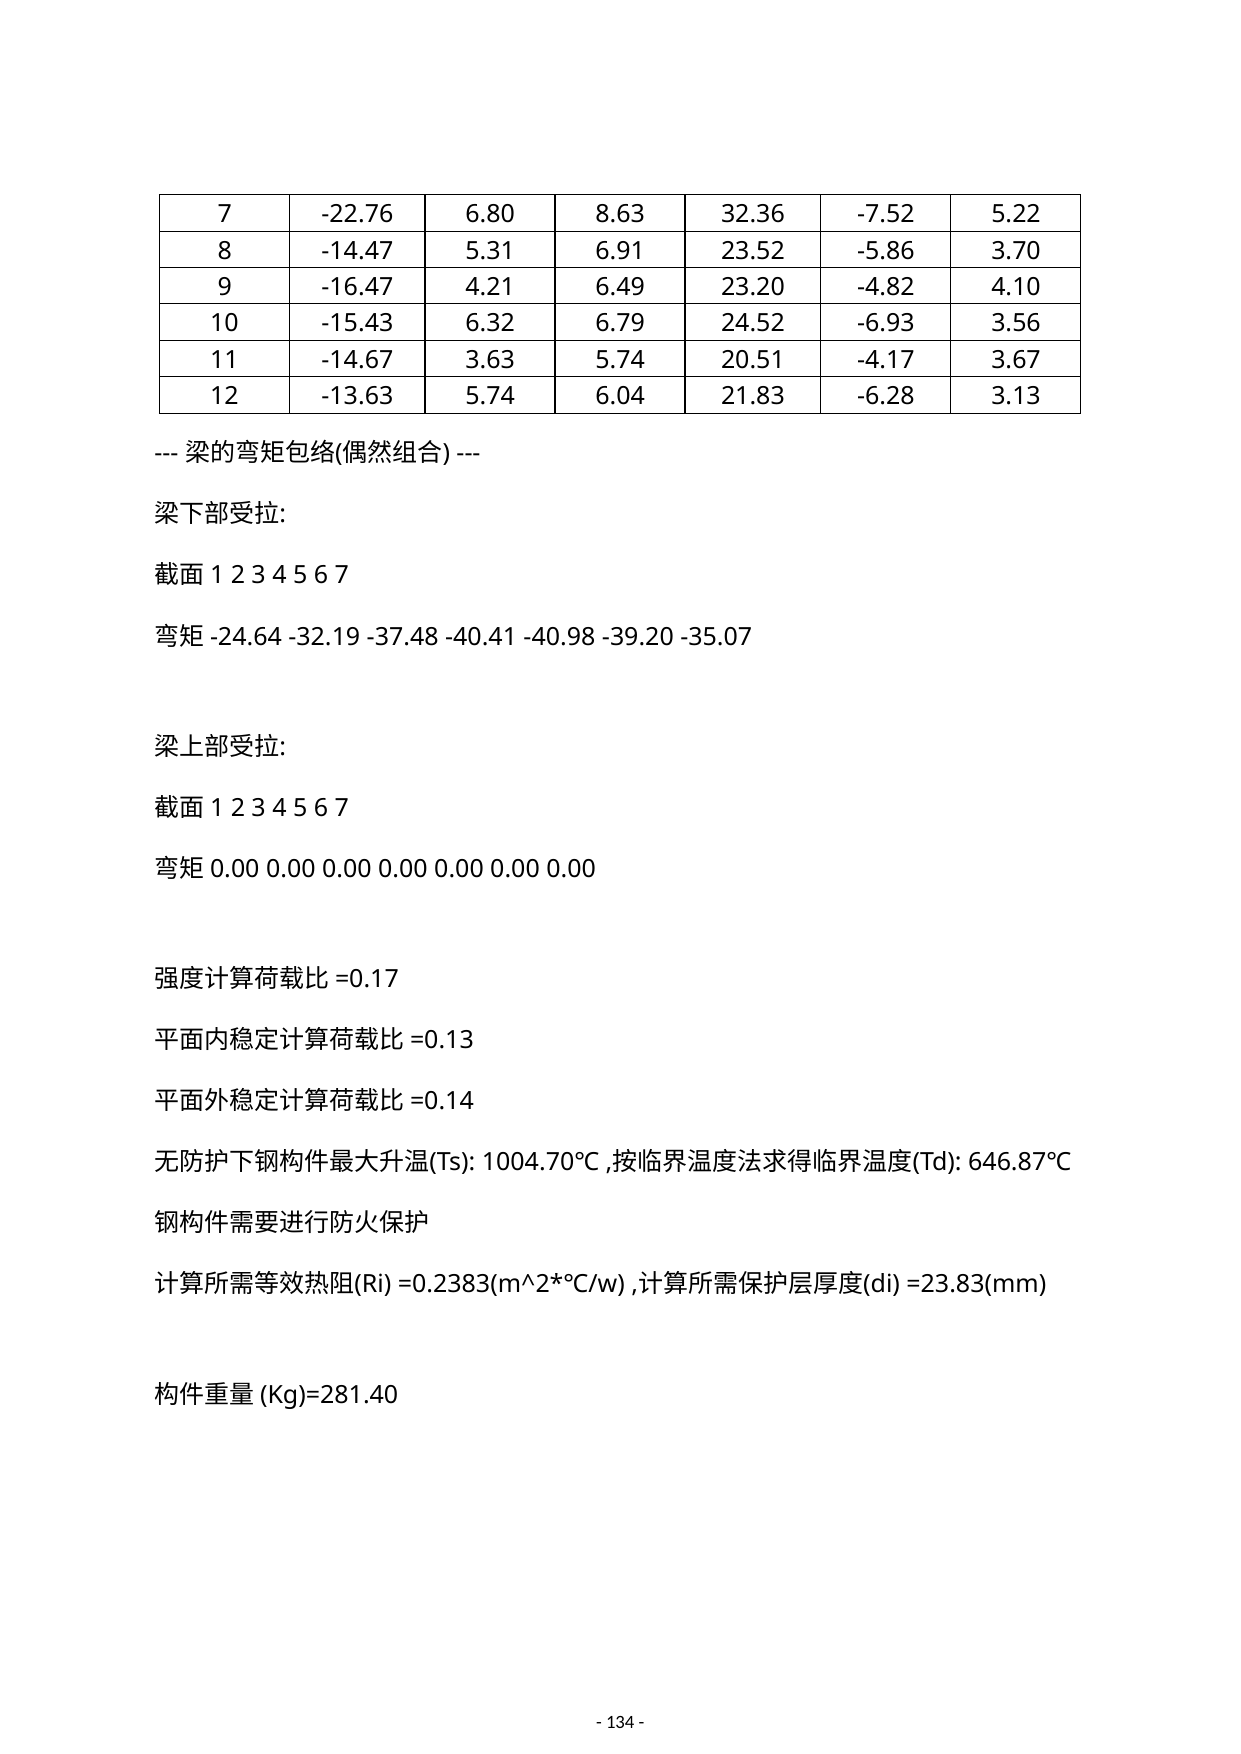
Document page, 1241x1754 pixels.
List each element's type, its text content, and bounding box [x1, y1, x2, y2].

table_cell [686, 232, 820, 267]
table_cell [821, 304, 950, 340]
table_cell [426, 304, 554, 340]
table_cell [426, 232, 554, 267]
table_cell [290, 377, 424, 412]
text 平面外稳定计算荷载比 =0.14 [148, 1075, 1093, 1122]
text 钢构件需要进行防火保护 [148, 1197, 1093, 1244]
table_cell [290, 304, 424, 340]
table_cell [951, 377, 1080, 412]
text 弯矩 -24.64 -32.19 -37.48 -40.41 -40.98 -39.20 -35.07 [148, 611, 1093, 658]
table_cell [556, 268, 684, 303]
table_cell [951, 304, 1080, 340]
text 强度计算荷载比 =0.17 [148, 953, 1093, 1000]
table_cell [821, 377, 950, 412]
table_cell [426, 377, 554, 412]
text --- 梁的弯矩包络(偶然组合) --- [148, 427, 1093, 474]
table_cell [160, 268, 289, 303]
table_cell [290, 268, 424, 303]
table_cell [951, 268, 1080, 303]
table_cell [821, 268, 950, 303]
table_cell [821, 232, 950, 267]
text 无防护下钢构件最大升温(Ts): 1004.70℃ ,按临界温度法求得临界温度(Td): 646.87℃ [148, 1136, 1093, 1183]
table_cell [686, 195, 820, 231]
text 梁上部受拉: [148, 721, 1093, 768]
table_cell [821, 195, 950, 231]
text 弯矩 0.00 0.00 0.00 0.00 0.00 0.00 0.00 [148, 843, 1093, 890]
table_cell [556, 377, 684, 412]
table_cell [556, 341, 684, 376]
text 构件重量 (Kg)=281.40 [148, 1369, 1093, 1416]
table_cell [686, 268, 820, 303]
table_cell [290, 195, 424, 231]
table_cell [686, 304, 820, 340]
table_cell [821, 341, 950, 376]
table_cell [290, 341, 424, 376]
text 截面 1 2 3 4 5 6 7 [148, 782, 1093, 829]
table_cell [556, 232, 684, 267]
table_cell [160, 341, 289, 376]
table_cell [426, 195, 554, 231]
text 平面内稳定计算荷载比 =0.13 [148, 1014, 1093, 1061]
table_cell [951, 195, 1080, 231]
text 截面 1 2 3 4 5 6 7 [148, 549, 1093, 597]
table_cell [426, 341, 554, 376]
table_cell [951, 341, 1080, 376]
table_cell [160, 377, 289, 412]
text 计算所需等效热阻(Ri) =0.2383(m^2*℃/w) ,计算所需保护层厚度(di) =23.83(mm) [148, 1258, 1093, 1306]
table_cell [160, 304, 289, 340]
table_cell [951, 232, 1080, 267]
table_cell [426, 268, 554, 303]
text 梁下部受拉: [148, 488, 1093, 536]
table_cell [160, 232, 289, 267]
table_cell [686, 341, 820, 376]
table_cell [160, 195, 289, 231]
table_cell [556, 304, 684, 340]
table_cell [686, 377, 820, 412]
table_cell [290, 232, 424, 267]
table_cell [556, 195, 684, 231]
